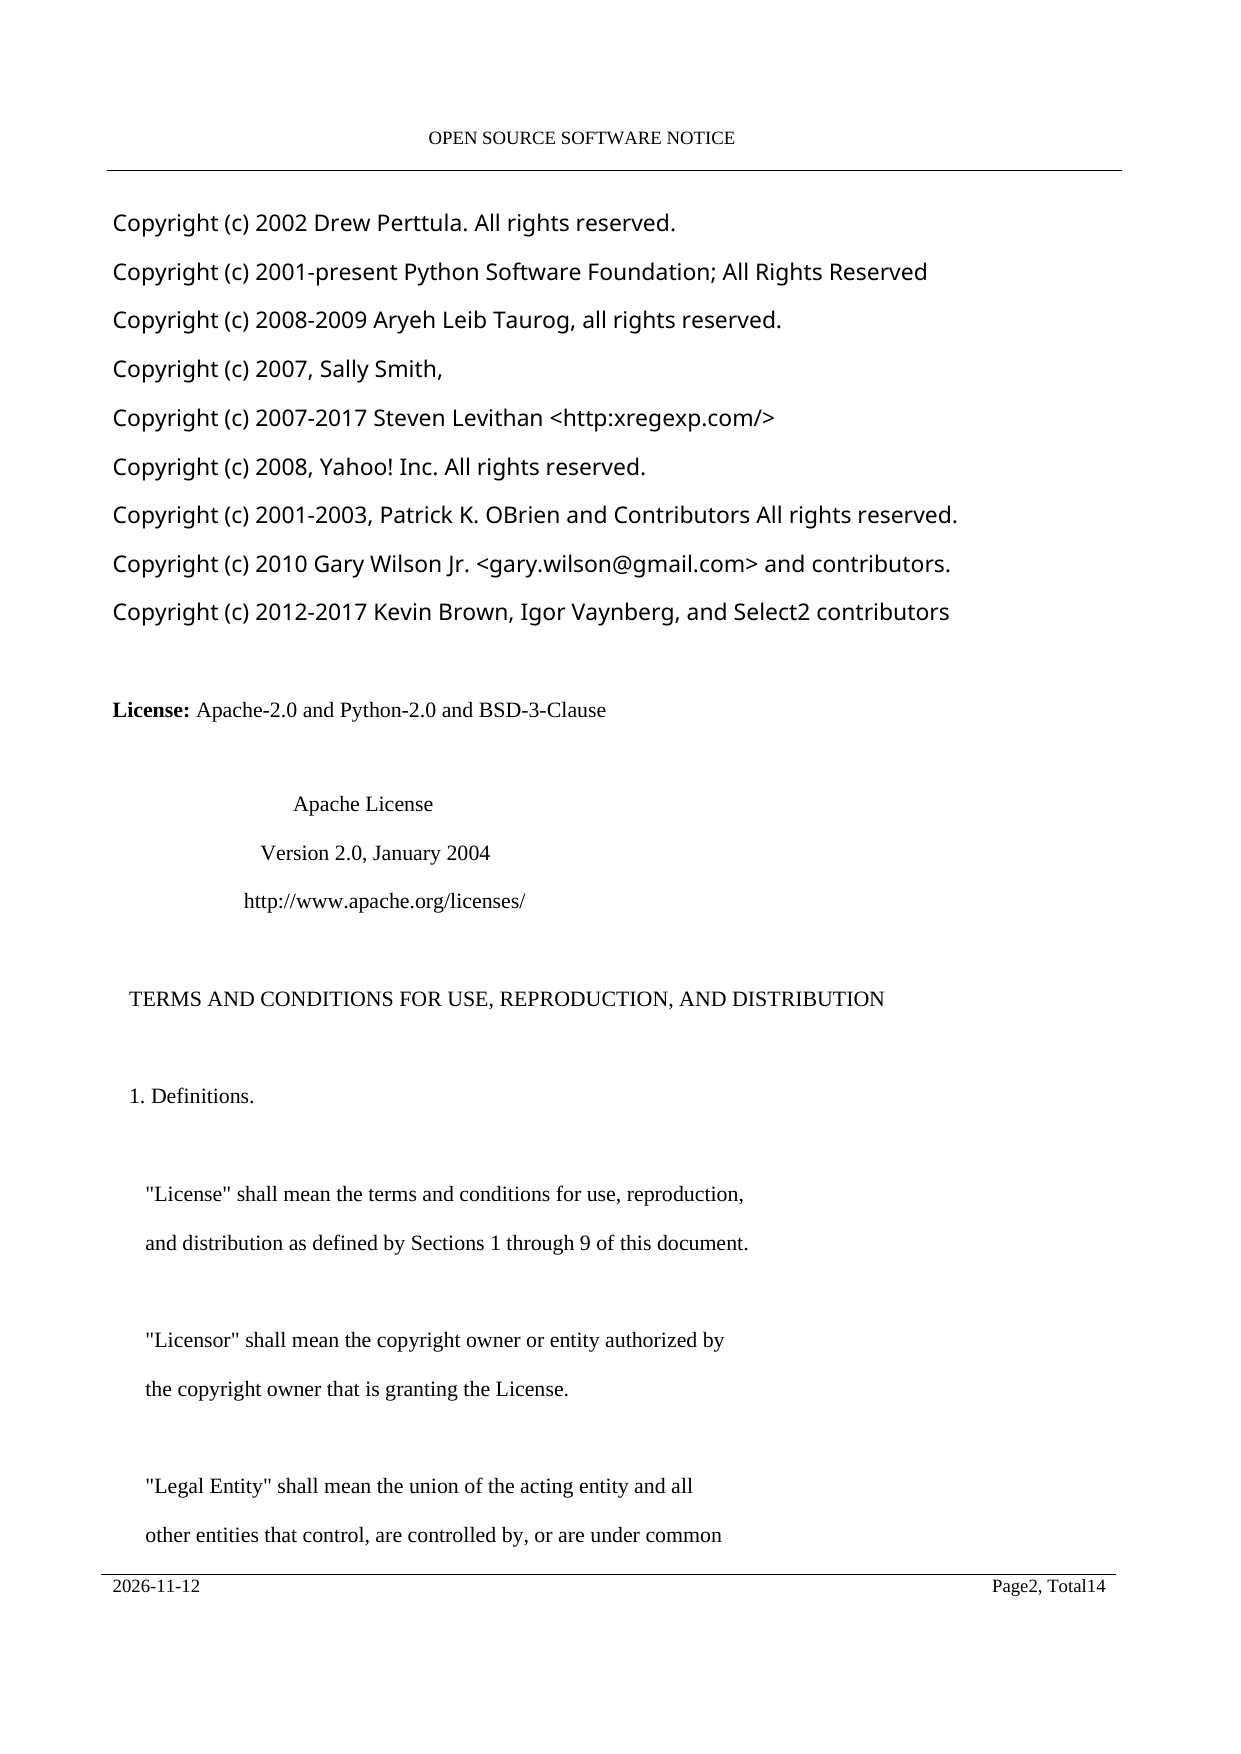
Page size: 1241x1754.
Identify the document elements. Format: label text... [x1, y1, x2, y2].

text License: Apache-2.0 and Python-2.0 and BSD-3-Clause [112, 693, 1128, 726]
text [112, 206, 1128, 483]
text Copyright (c) 2001-2003, Patrick K. OBrien and Contributors All rights reserved. Copyright (c) 2010 Gary Wilson Jr. <gary.wilson@gmail.com> and contributors. Copyright (c) 2012-2017 Kevin Brown, Igor Vaynberg, and Select2 contributors [112, 498, 1128, 677]
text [112, 738, 1128, 1551]
